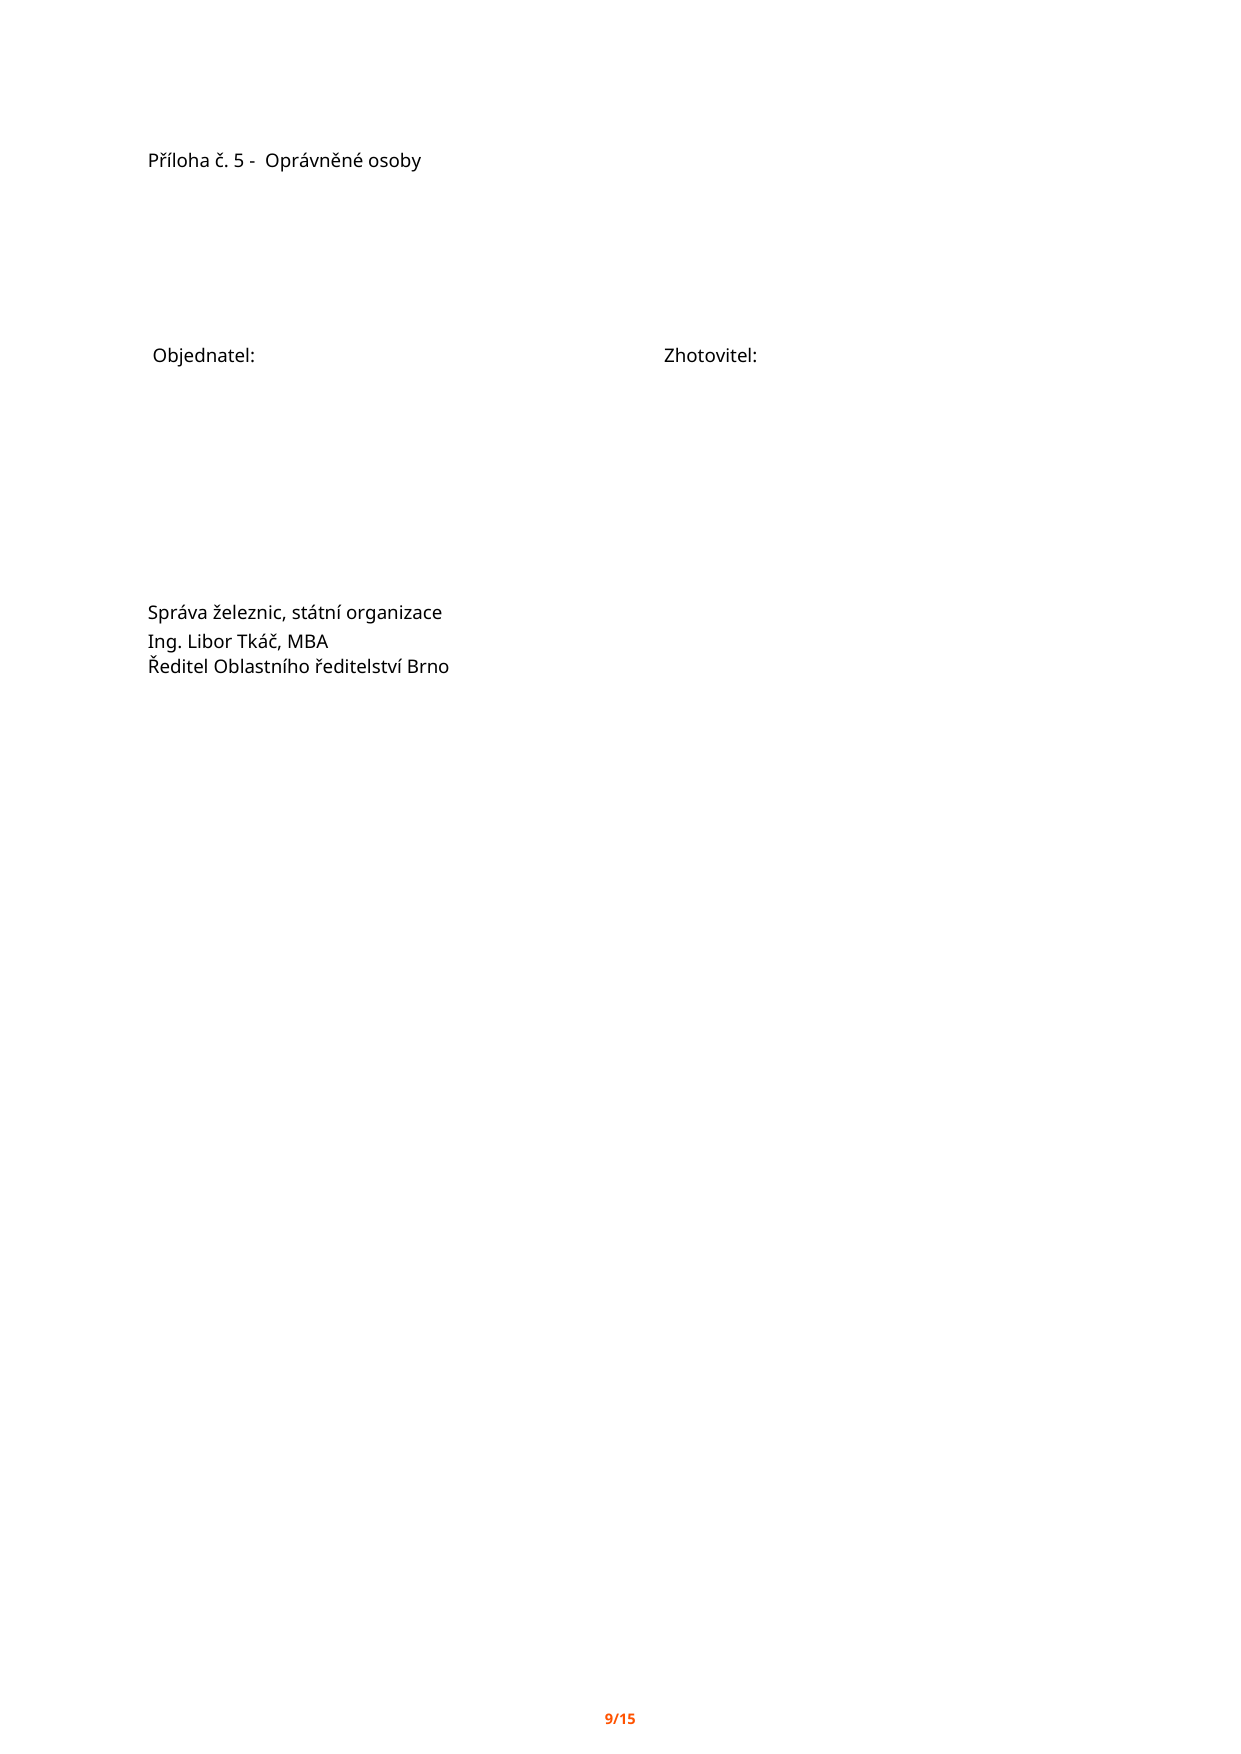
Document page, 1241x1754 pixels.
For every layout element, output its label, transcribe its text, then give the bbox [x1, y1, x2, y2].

text Správa železnic, státní organizace [148, 599, 1093, 624]
text Ing. Libor Tkáč, MBA [148, 628, 1093, 654]
text Ředitel Oblastního ředitelství Brno [148, 654, 1093, 679]
text Objednatel: Zhotovitel: [148, 342, 1093, 368]
text Příloha č. 5 - Oprávněné osoby [148, 148, 1095, 173]
